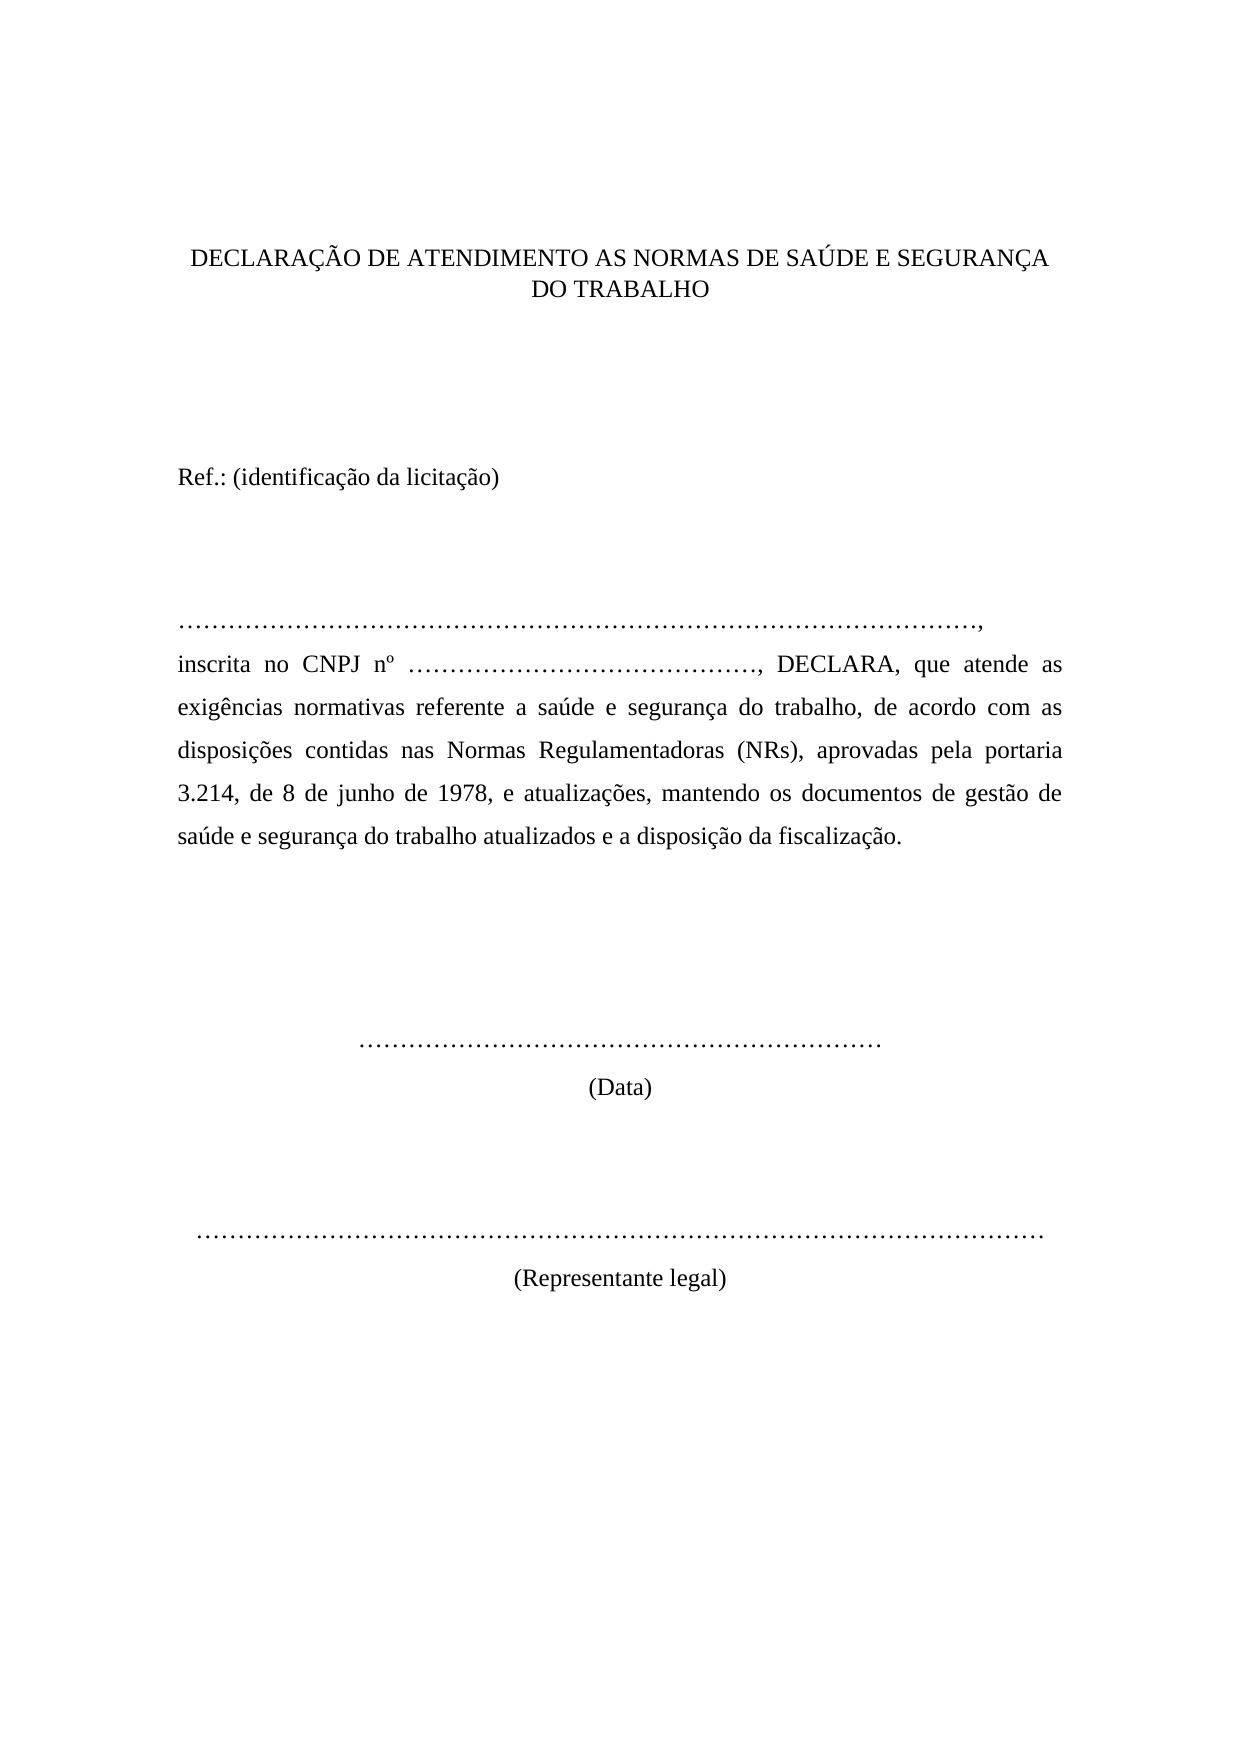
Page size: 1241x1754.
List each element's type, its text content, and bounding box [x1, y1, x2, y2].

text ………………………………………………………………………………………… [177, 1215, 1063, 1244]
text ……………………………………………………… [177, 1024, 1063, 1053]
text DECLARAÇÃO DE ATENDIMENTO AS NORMAS DE SAÚDE E SEGURANÇA DO TRABALHO [177, 243, 1063, 303]
text (Representante legal) [177, 1263, 1063, 1291]
text Ref.: (identificação da licitação) [177, 462, 1063, 491]
text (Data) [177, 1072, 1063, 1101]
text ……………………………………………………………………………………, inscrita no CNPJ nº ……………………………………, DECLARA, que atende as exigências normativas referente a saúde e segurança do trabalho, de acordo com as disposições contidas nas Normas Regulamentadoras (NRs), aprovadas pela portaria 3.214, de 8 de junho de 1978, e atualizações, mantendo os documentos de gestão de saúde e segurança do trabalho atualizados e a disposição da fiscalização. [177, 606, 1063, 850]
